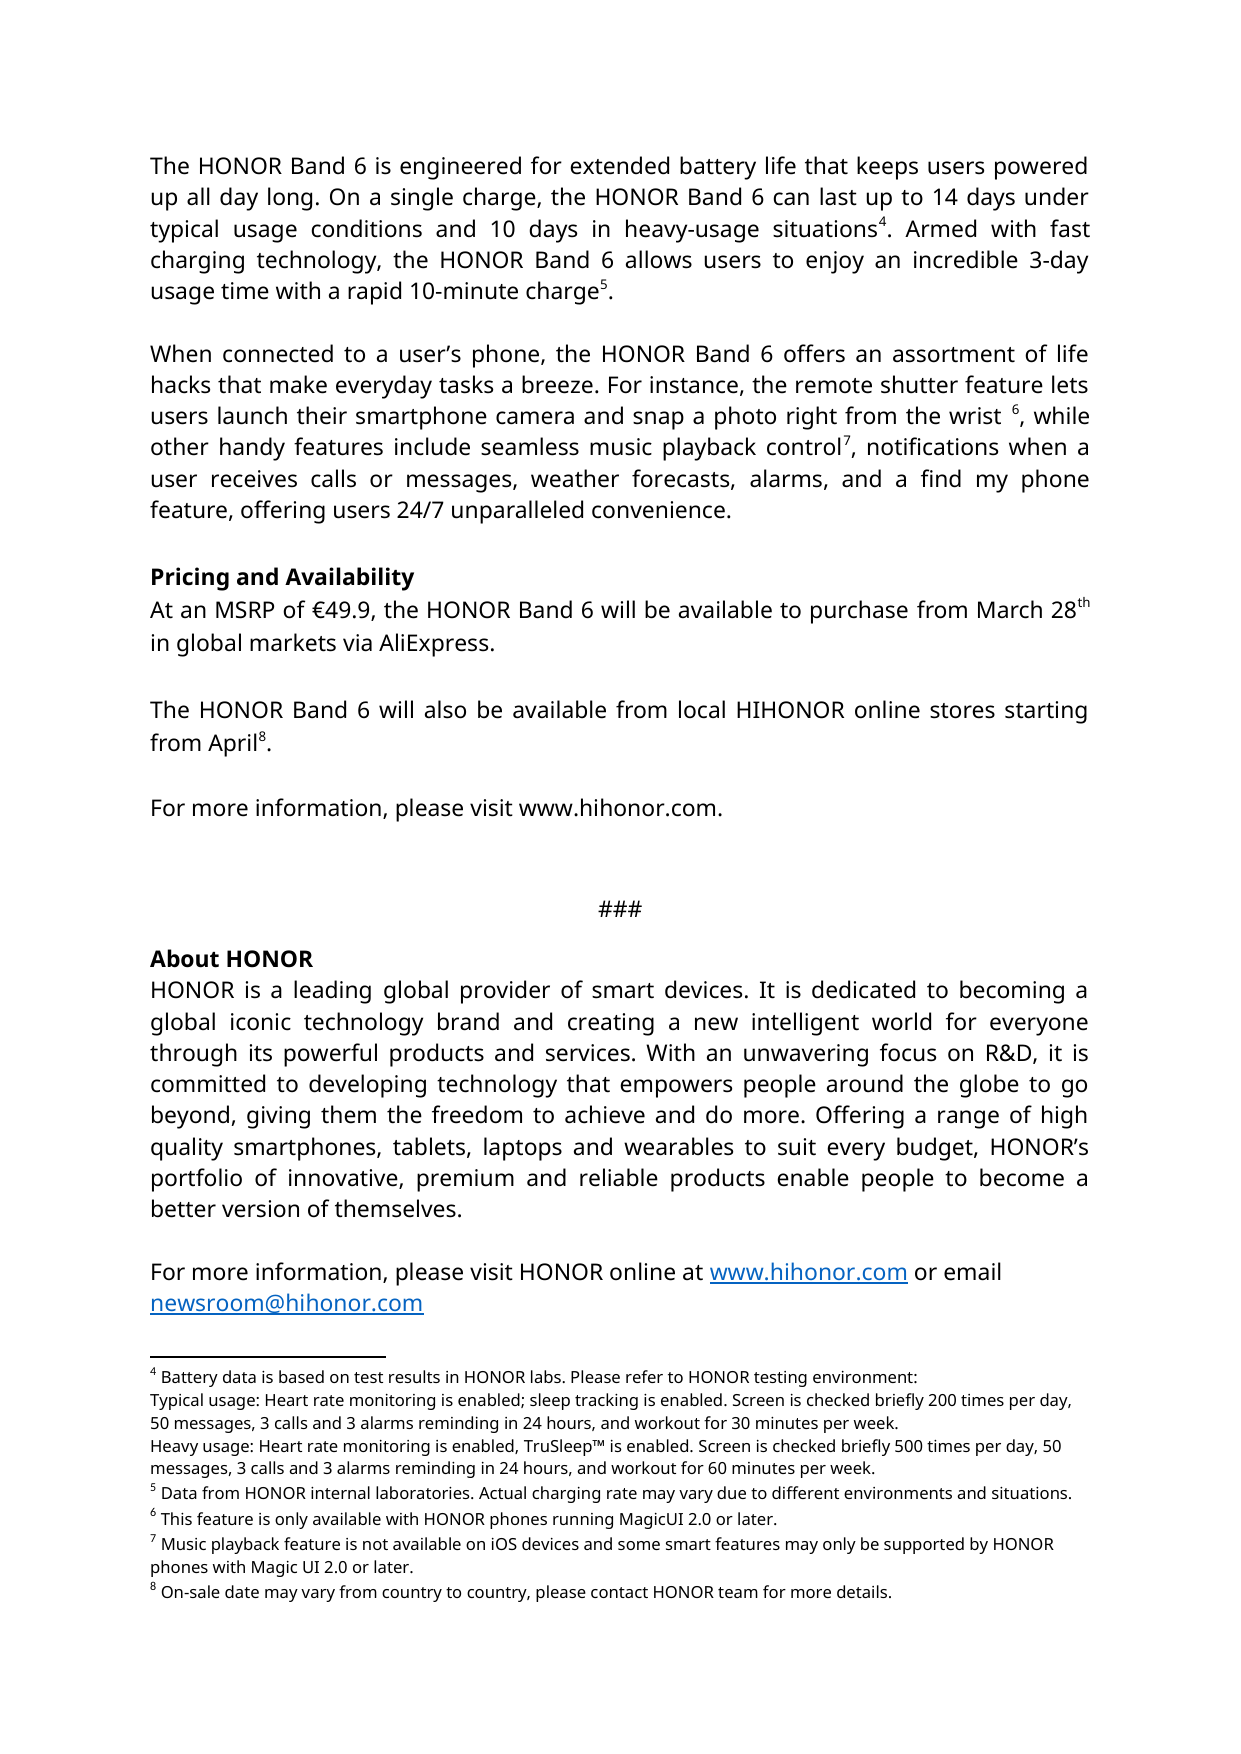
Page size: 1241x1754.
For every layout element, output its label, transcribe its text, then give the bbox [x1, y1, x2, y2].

text At an MSRP of €49.9, the HONOR Band 6 will be available to purchase from March 28th in global markets via AliExpress. [150, 592, 1090, 658]
text For more information, please visit HONOR online at www.hihonor.com or email newsroom@hihonor.com [150, 1255, 1090, 1318]
text HONOR is a leading global provider of smart devices. It is dedicated to becoming a global iconic technology brand and creating a new intelligent world for everyone through its powerful products and services. With an unwavering focus on R&D, it is committed to developing technology that empowers people around the globe to go beyond, giving them the freedom to achieve and do more. Offering a range of high quality smartphones, tablets, laptops and wearables to suit every budget, HONOR’s portfolio of innovative, premium and reliable products enable people to become a better version of themselves. [150, 974, 1090, 1224]
text About HONOR [150, 943, 1090, 974]
text When connected to a user’s phone, the HONOR Band 6 offers an assortment of life hacks that make everyday tasks a breeze. For instance, the remote shutter feature lets users launch their smartphone camera and snap a photo right from the wrist , while other handy features include seamless music playback control, notifications when a user receives calls or messages, weather forecasts, alarms, and a find my phone feature, offering users 24/7 unparalleled convenience. [150, 337, 1090, 525]
text For more information, please visit www.hihonor.com. [150, 792, 1090, 823]
text The HONOR Band 6 will also be available from local HIHONOR online stores starting from April. [150, 692, 1090, 758]
text ### [150, 892, 1090, 924]
text The HONOR Band 6 is engineered for extended battery life that keeps users powered up all day long. On a single charge, the HONOR Band 6 can last up to 14 days under typical usage conditions and 10 days in heavy-usage situations. Armed with fast charging technology, the HONOR Band 6 allows users to enjoy an incredible 3-day usage time with a rapid 10-minute charge. [150, 150, 1090, 306]
text Pricing and Availability [150, 558, 1090, 592]
